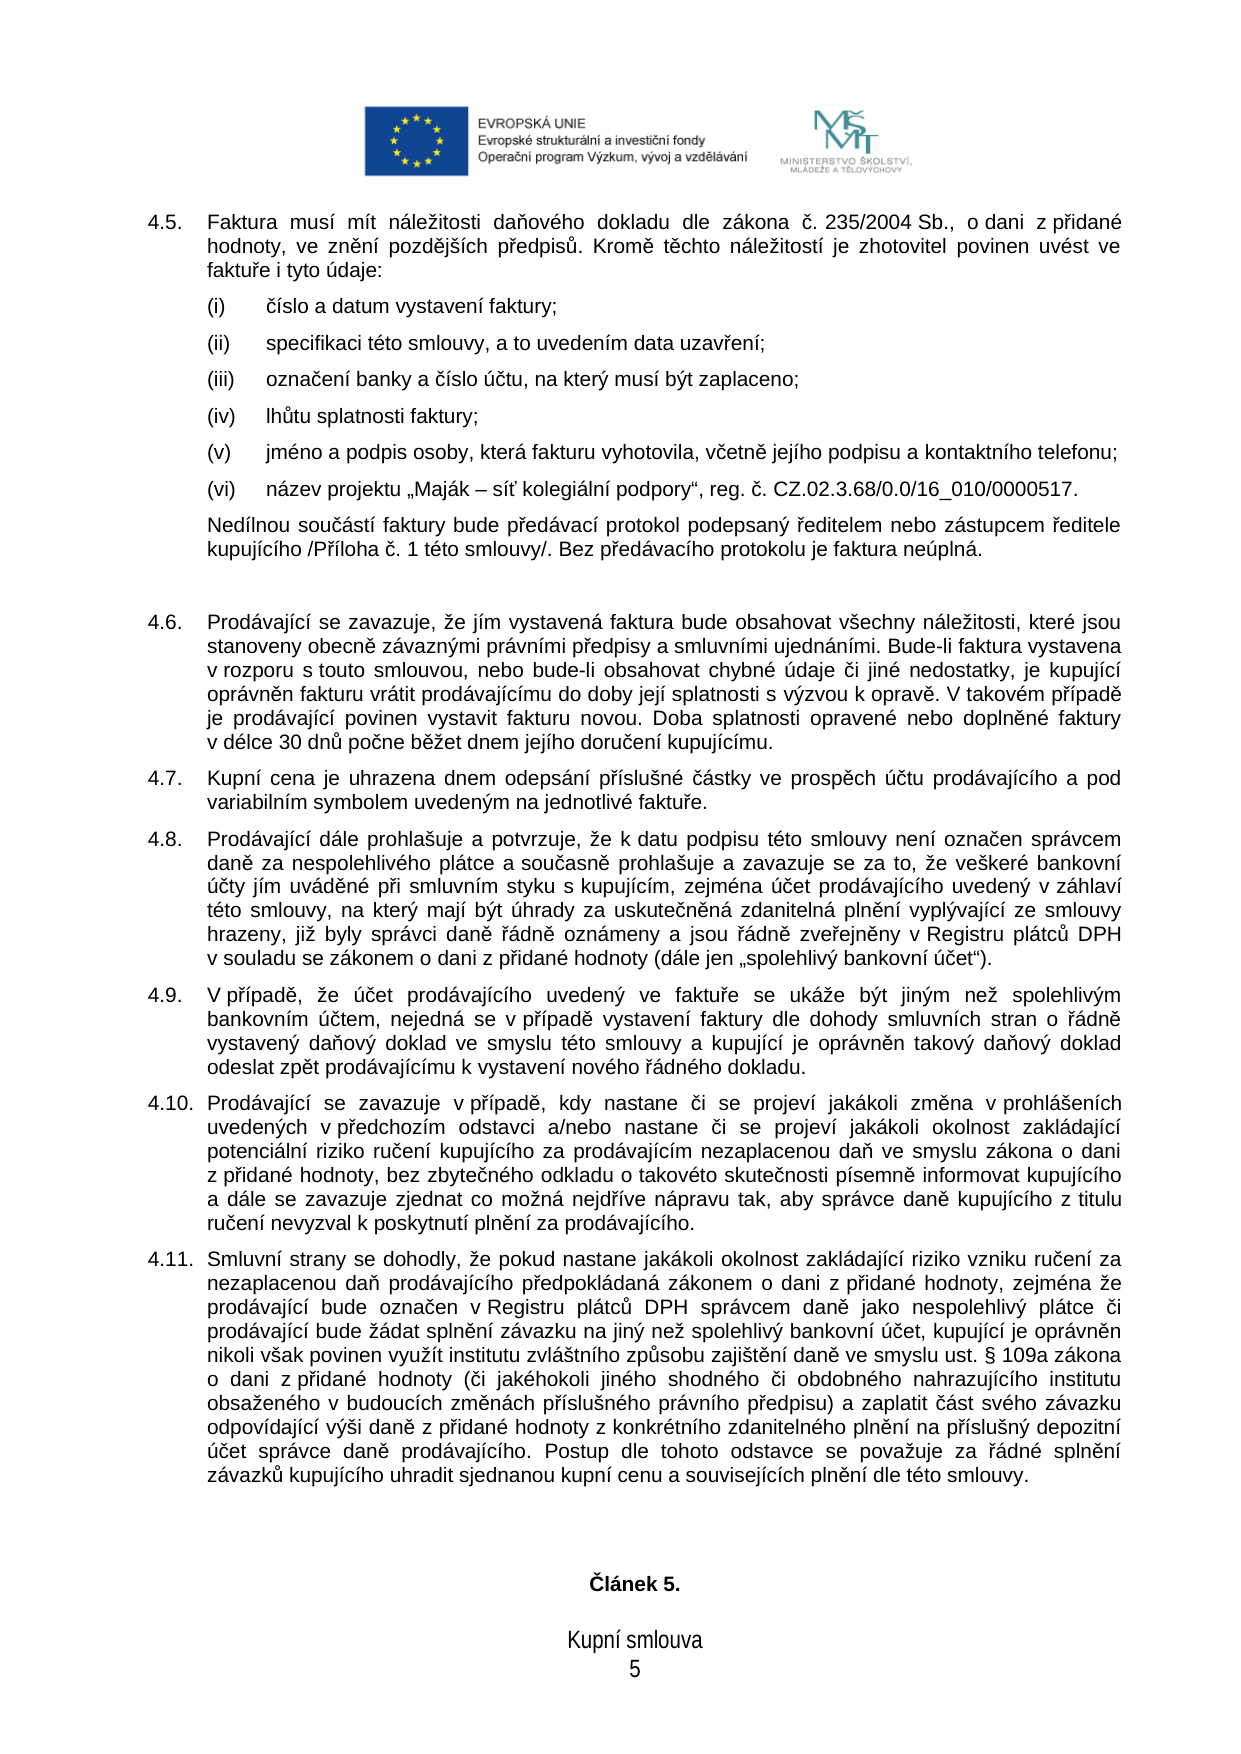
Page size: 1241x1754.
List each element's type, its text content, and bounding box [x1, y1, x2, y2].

list Smluvní strany se dohodly, že pokud nastane jakákoli okolnost zakládající riziko vzniku ručení za nezaplacenou daň prodávajícího předpokládaná zákonem o dani z přidané hodnoty, zejména že prodávající bude označen v Registru plátců DPH správcem daně jako nespolehlivý plátce či prodávající bude žádat splnění závazku na jiný než spolehlivý bankovní účet, kupující je oprávněn nikoli však povinen využít institutu zvláštního způsobu zajištění daně ve smyslu ust. § 109a zákona o dani z přidané hodnoty (či jakéhokoli jiného shodného či obdobného nahrazujícího institutu obsaženého v budoucích změnách příslušného právního předpisu) a zaplatit část svého závazku odpovídající výši daně z přidané hodnoty z konkrétního zdanitelného plnění na příslušný depozitní účet správce daně prodávajícího. Postup dle tohoto odstavce se považuje za řádné splnění závazků kupujícího uhradit sjednanou kupní cenu a souvisejících plnění dle této smlouvy. [148, 1247, 1122, 1487]
list lhůtu splatnosti faktury; [207, 403, 1122, 427]
list Prodávající se zavazuje v případě, kdy nastane či se projeví jakákoli změna v prohlášeních uvedených v předchozím odstavci a/nebo nastane či se projeví jakákoli okolnost zakládající potenciální riziko ručení kupujícího za prodávajícím nezaplacenou daň ve smyslu zákona o dani z přidané hodnoty, bez zbytečného odkladu o takovéto skutečnosti písemně informovat kupujícího a dále se zavazuje zjednat co možná nejdříve nápravu tak, aby správce daně kupujícího z titulu ručení nevyzval k poskytnutí plnění za prodávajícího. [148, 1091, 1122, 1235]
list Prodávající dále prohlašuje a potvrzuje, že k datu podpisu této smlouvy není označen správcem daně za nespolehlivého plátce a současně prohlašuje a zavazuje se za to, že veškeré bankovní účty jím uváděné při smluvním styku s kupujícím, zejména účet prodávajícího uvedený v záhlaví této smlouvy, na který mají být úhrady za uskutečněná zdanitelná plnění vyplývající ze smlouvy hrazeny, již byly správci daně řádně oznámeny a jsou řádně zveřejněny v Registru plátců DPH v souladu se zákonem o dani z přidané hodnoty (dále jen „spolehlivý bankovní účet“). [148, 826, 1122, 970]
list Kupní cena je uhrazena dnem odepsání příslušné částky ve prospěch účtu prodávajícího a pod variabilním symbolem uvedeným na jednotlivé faktuře. [148, 766, 1122, 814]
list označení banky a číslo účtu, na který musí být zaplaceno; [207, 367, 1122, 391]
list Faktura musí mít náležitosti daňového dokladu dle zákona č. 235/2004 Sb., o dani z přidané hodnoty, ve znění pozdějších předpisů. Kromě těchto náležitostí je zhotovitel povinen uvést ve faktuře i tyto údaje: [148, 210, 1122, 282]
picture [328, 73, 942, 210]
list číslo a datum vystavení faktury; [207, 294, 1122, 318]
list V případě, že účet prodávajícího uvedený ve faktuře se ukáže být jiným než spolehlivým bankovním účtem, nejedná se v případě vystavení faktury dle dohody smluvních stran o řádně vystavený daňový doklad ve smyslu této smlouvy a kupující je oprávněn takový daňový doklad odeslat zpět prodávajícímu k vystavení nového řádného dokladu. [148, 983, 1122, 1078]
list název projektu „Maják – síť kolegiální podpory“, reg. č. CZ.02.3.68/0.0/16_010/0000517. [207, 476, 1122, 500]
list specifikaci této smlouvy, a to uvedením data uzavření; [207, 331, 1122, 354]
list Nedílnou součástí faktury bude předávací protokol podepsaný ředitelem nebo zástupcem ředitele kupujícího /Příloha č. 1 této smlouvy/. Bez předávacího protokolu je faktura neúplná. [207, 513, 1122, 561]
text Článek 5. [148, 1572, 1122, 1596]
list jméno a podpis osoby, která fakturu vyhotovila, včetně jejího podpisu a kontaktního telefonu; [207, 440, 1122, 464]
list Prodávající se zavazuje, že jím vystavená faktura bude obsahovat všechny náležitosti, které jsou stanoveny obecně závaznými právními předpisy a smluvními ujednáními. Bude-li faktura vystavena v rozporu s touto smlouvou, nebo bude-li obsahovat chybné údaje či jiné nedostatky, je kupující oprávněn fakturu vrátit prodávajícímu do doby její splatnosti s výzvou k opravě. V takovém případě je prodávající povinen vystavit fakturu novou. Doba splatnosti opravené nebo doplněné faktury v délce 30 dnů počne běžet dnem jejího doručení kupujícímu. [148, 610, 1122, 753]
